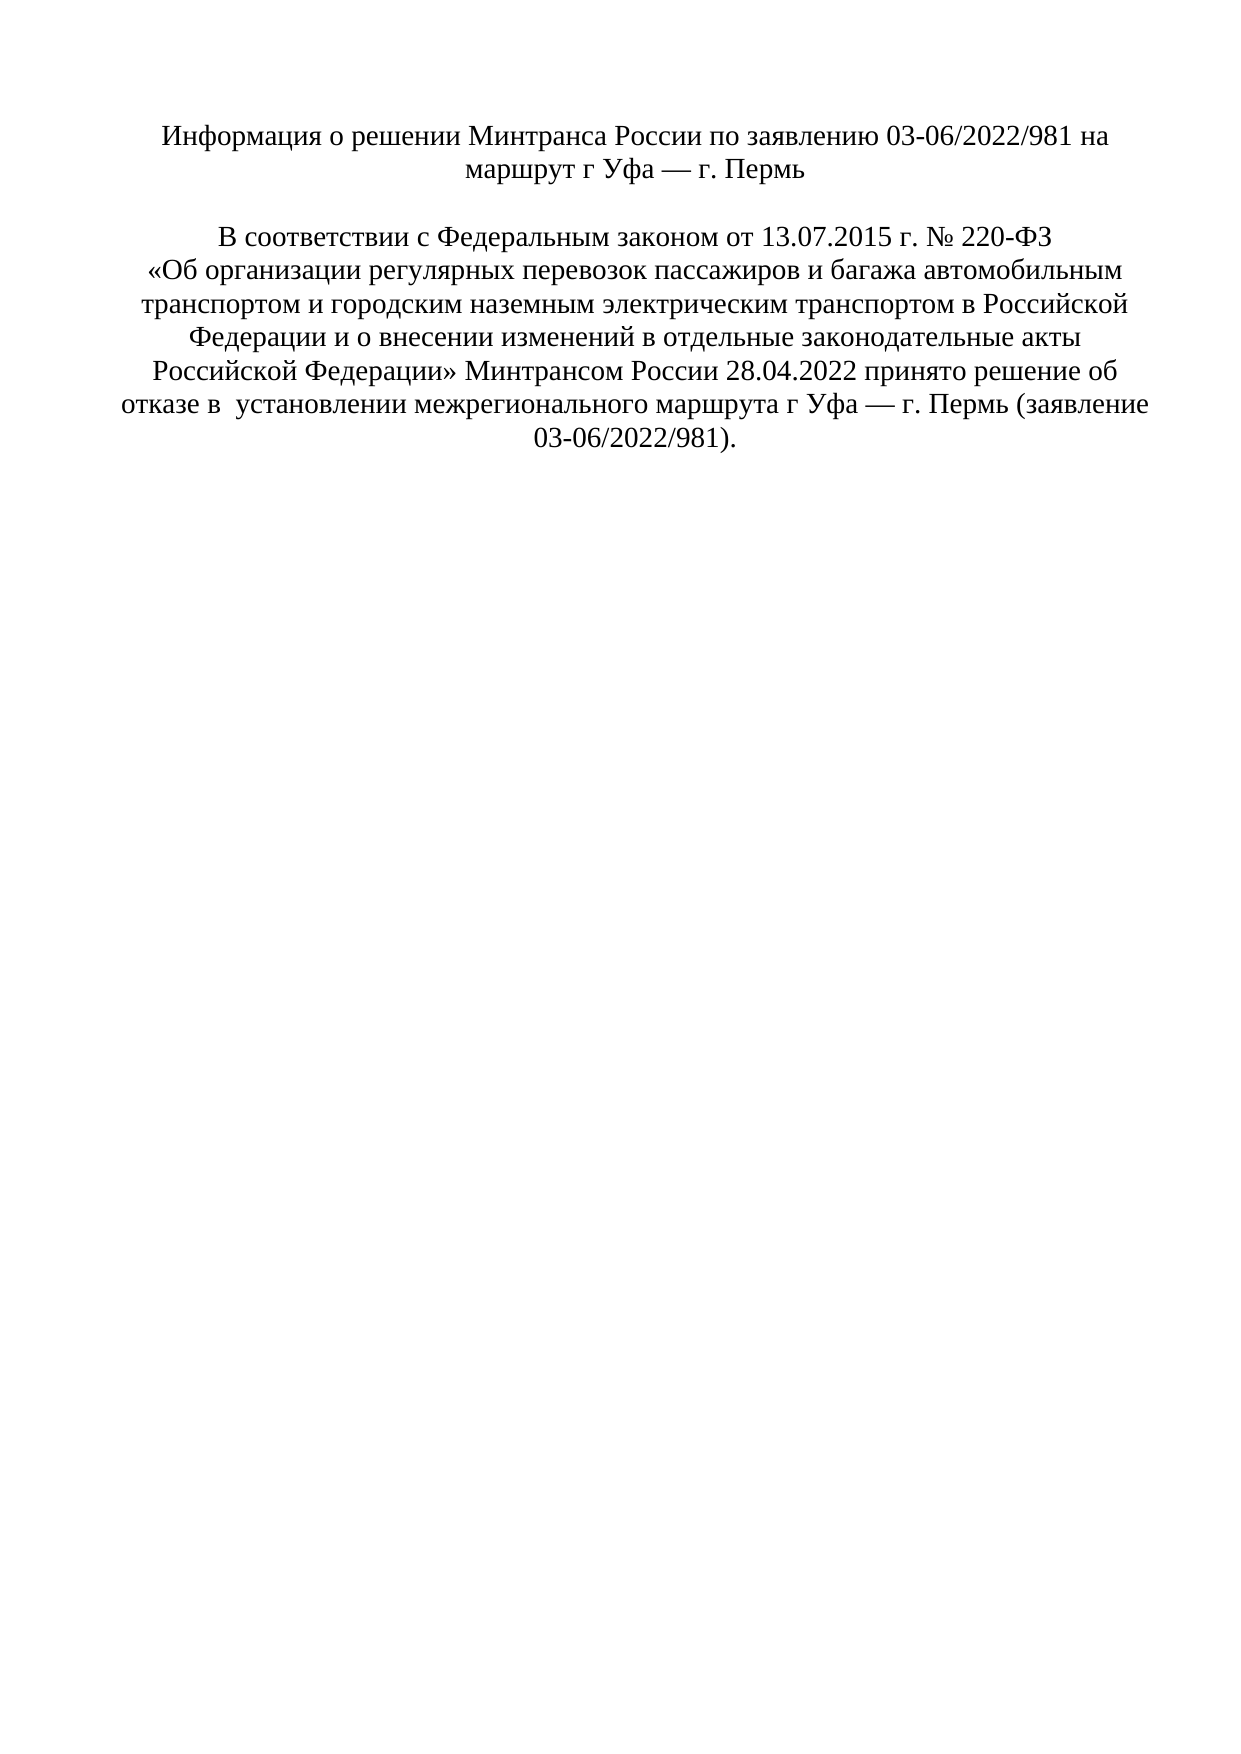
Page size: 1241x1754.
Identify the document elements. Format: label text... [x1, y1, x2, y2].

text Информация о решении Минтранса России по заявлению 03-06/2022/981 на маршрут г Уфа — г. Пермь [118, 118, 1152, 185]
text В соответствии с Федеральным законом от 13.07.2015 г. № 220-ФЗ «Об организации регулярных перевозок пассажиров и багажа автомобильным транспортом и городским наземным электрическим транспортом в Российской Федерации и о внесении изменений в отдельные законодательные акты Российской Федерации» Минтрансом России 28.04.2022 принято решение об отказе в установлении межрегионального маршрута г Уфа — г. Пермь (заявление 03-06/2022/981). [118, 219, 1152, 453]
